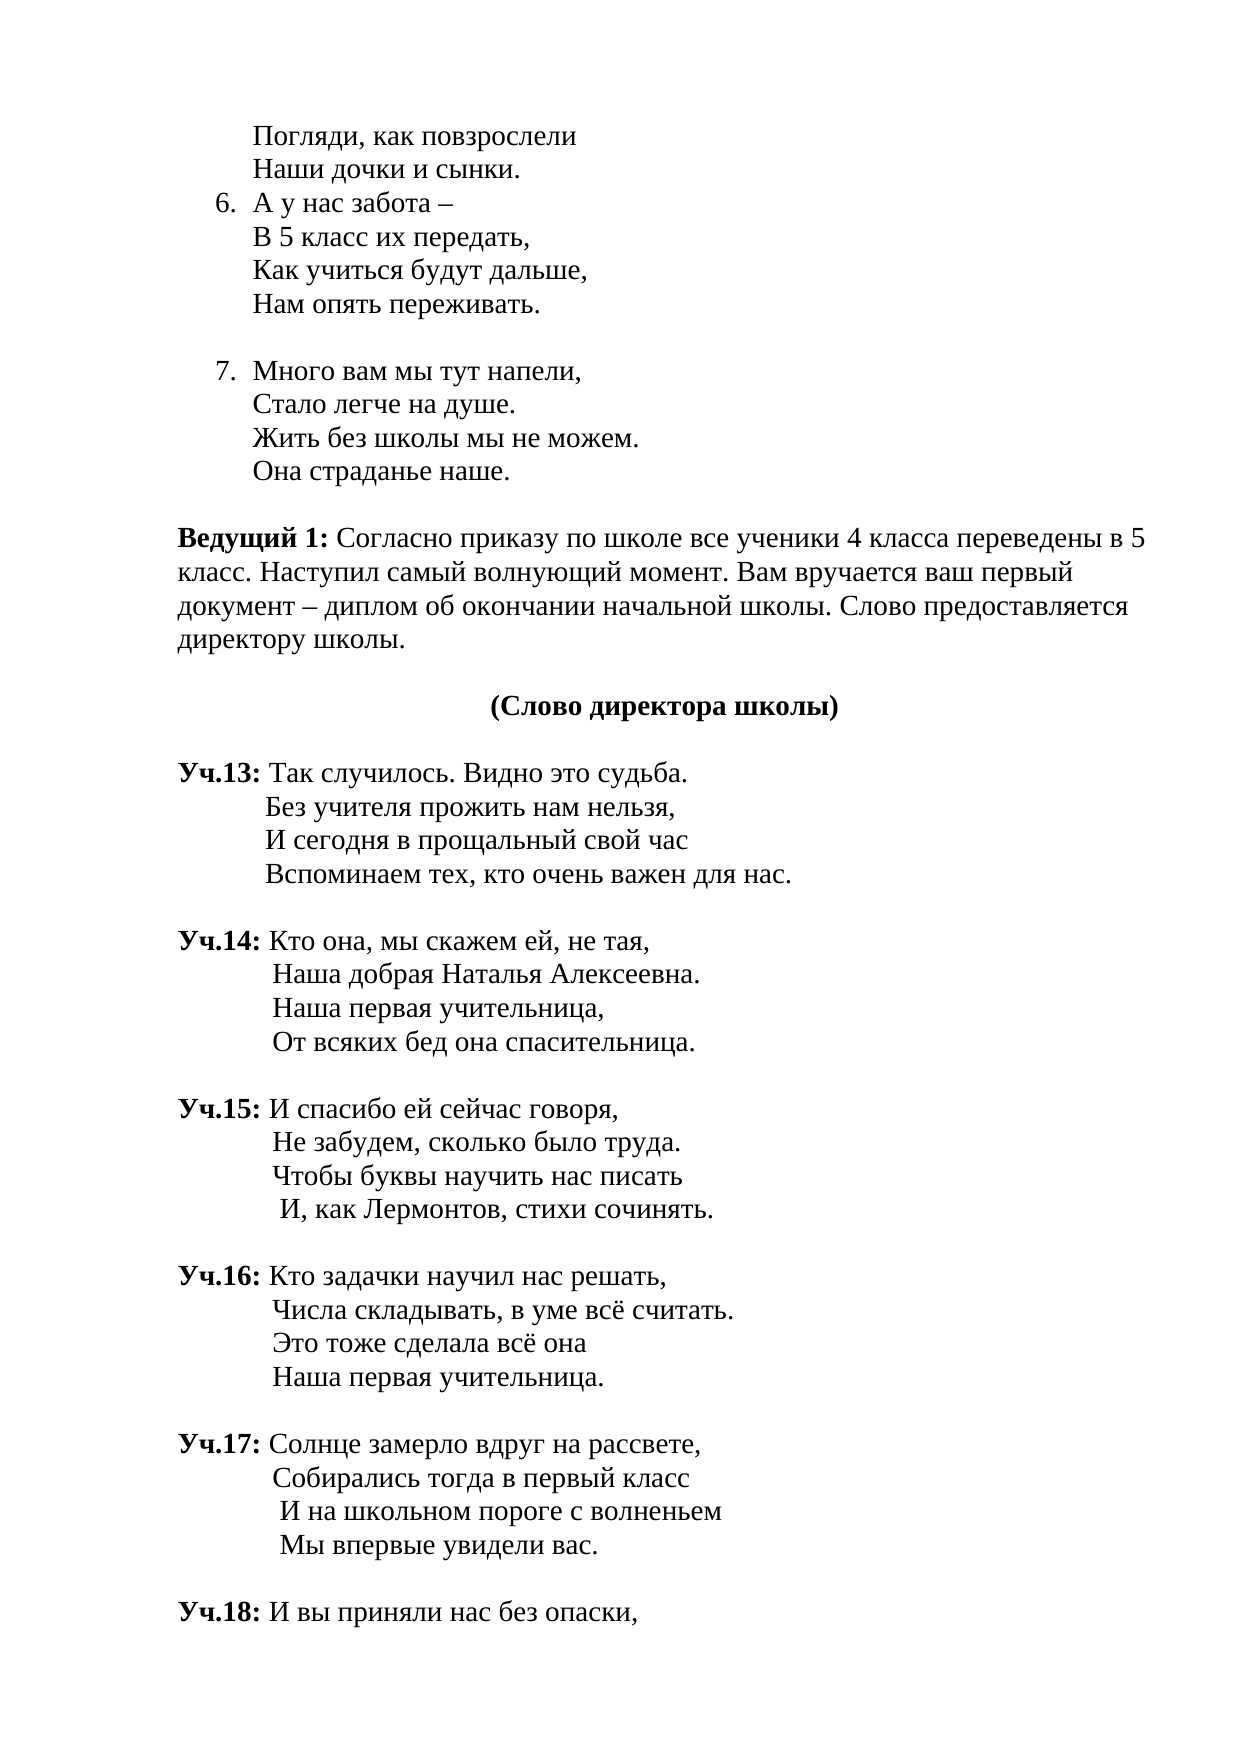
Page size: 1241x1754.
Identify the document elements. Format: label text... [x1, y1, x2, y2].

list Уч.14: Кто она, мы скажем ей, не тая, [177, 923, 1152, 957]
list Нам опять переживать. [252, 286, 1152, 319]
list Наша добрая Наталья Алексеевна. [177, 957, 1152, 990]
list И сегодня в прощальный свой час [177, 822, 1152, 856]
list От всяких бед она спасительница. [177, 1024, 1152, 1057]
list И, как Лермонтов, стихи сочинять. [177, 1191, 1152, 1225]
list Чтобы буквы научить нас писать [177, 1158, 1152, 1191]
list Мы впервые увидели вас. [177, 1527, 1152, 1560]
list Она страданье наше. [252, 453, 1152, 487]
list В 5 класс их передать, [252, 219, 1152, 252]
list Жить без школы мы не можем. [252, 420, 1152, 453]
list Погляди, как повзрослели [252, 118, 1152, 152]
list Наша первая учительница, [177, 990, 1152, 1024]
list Уч.18: И вы приняли нас без опаски, [177, 1594, 1152, 1627]
list Наши дочки и сынки. [252, 152, 1152, 185]
list Уч.13: Так случилось. Видно это судьба. [177, 755, 1152, 789]
list И на школьном пороге с волненьем [177, 1493, 1152, 1527]
list (Слово директора школы) [177, 688, 1152, 722]
list Уч.16: Кто задачки научил нас решать, [177, 1258, 1152, 1292]
list А у нас забота – [215, 185, 1152, 219]
list Ведущий 1: Согласно приказу по школе все ученики 4 класса переведены в 5 класс. Наступил самый волнующий момент. Вам вручается ваш первый документ – диплом об окончании начальной школы. Слово предоставляется директору школы. [177, 521, 1152, 655]
list Наша первая учительница. [177, 1359, 1152, 1393]
list Собирались тогда в первый класс [177, 1460, 1152, 1493]
list Как учиться будут дальше, [252, 252, 1152, 286]
list Много вам мы тут напели, [215, 353, 1152, 386]
list Не забудем, сколько было труда. [177, 1124, 1152, 1158]
list Стало легче на душе. [252, 386, 1152, 420]
list Вспоминаем тех, кто очень важен для нас. [177, 856, 1152, 889]
list Это тоже сделала всё она [177, 1326, 1152, 1359]
list Уч.15: И спасибо ей сейчас говоря, [177, 1091, 1152, 1124]
list Без учителя прожить нам нельзя, [177, 789, 1152, 822]
list Числа складывать, в уме всё считать. [177, 1292, 1152, 1326]
list Уч.17: Солнце замерло вдруг на рассвете, [177, 1426, 1152, 1460]
